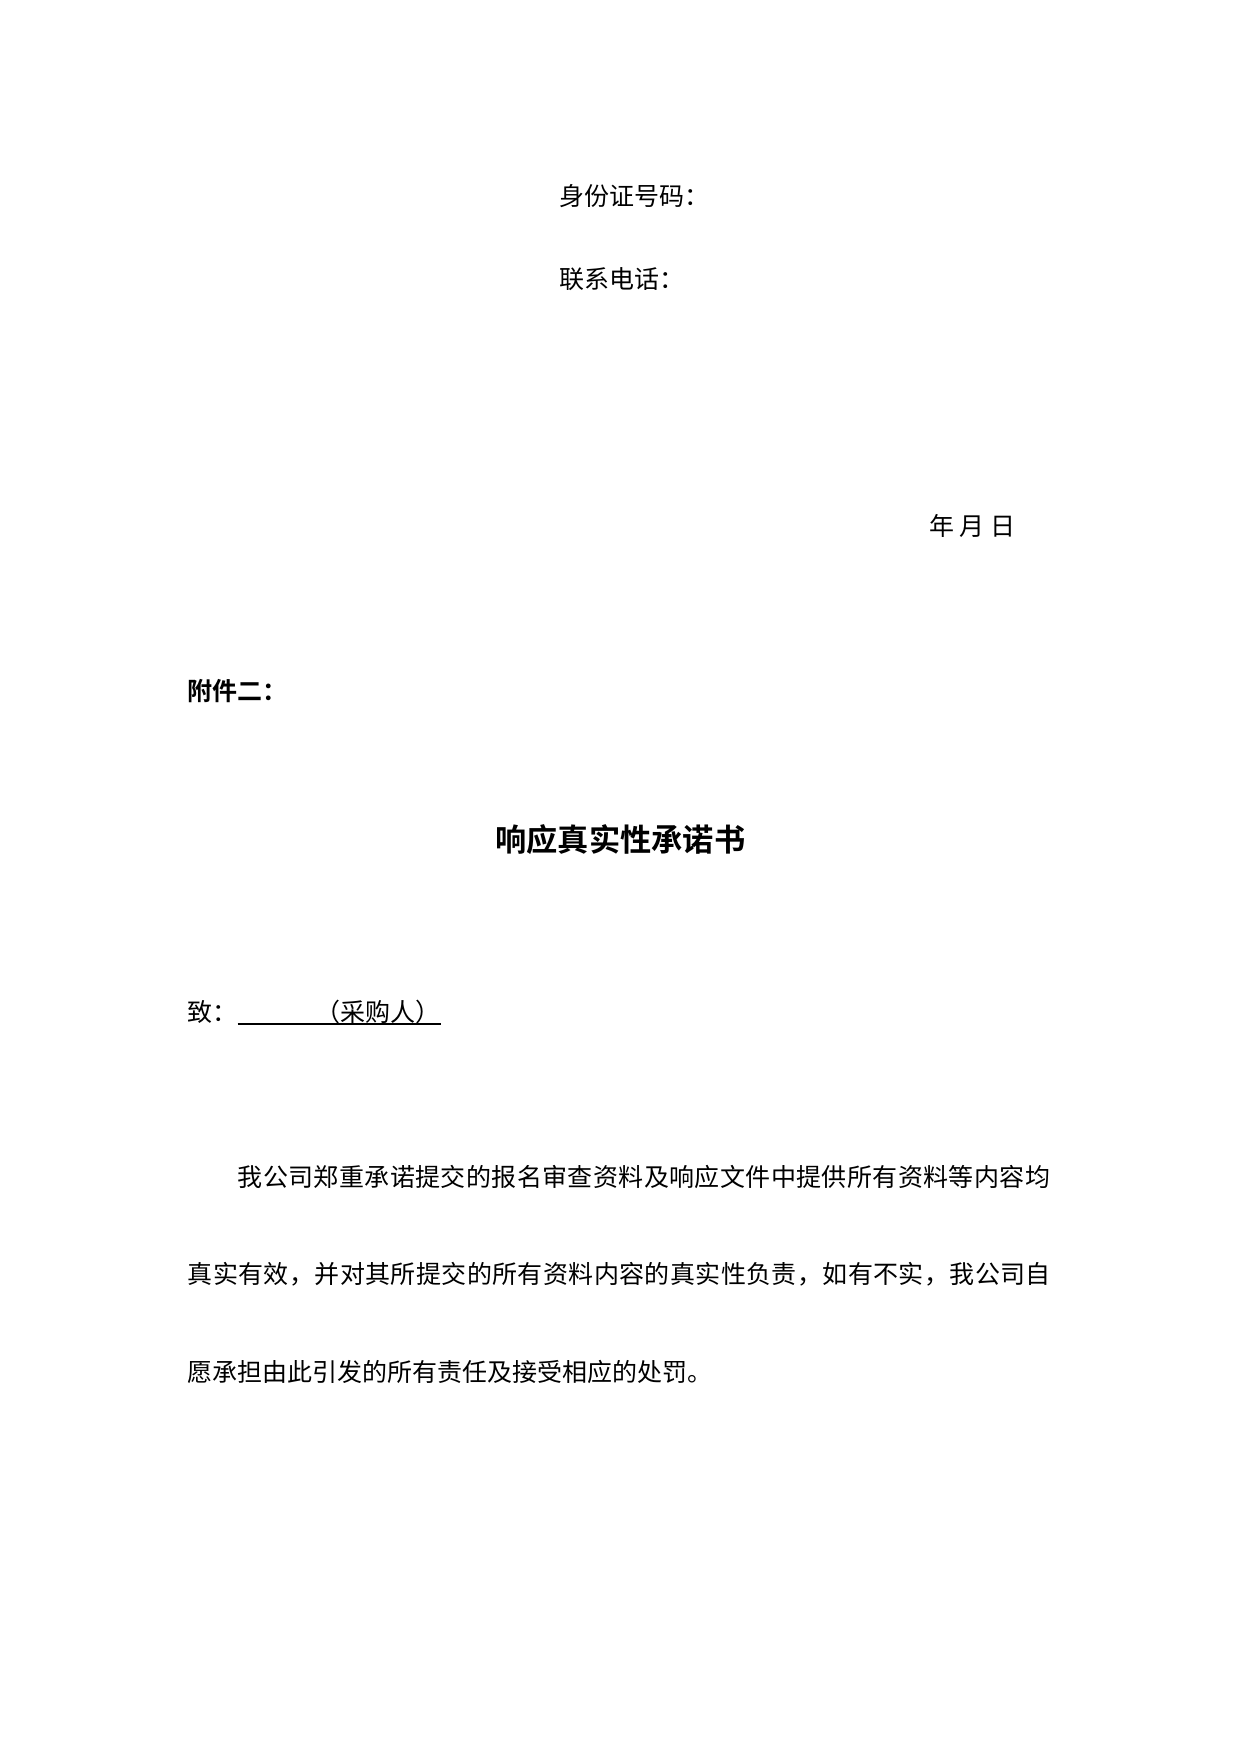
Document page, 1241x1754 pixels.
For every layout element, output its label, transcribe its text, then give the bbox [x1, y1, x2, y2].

text 致： （采购人） [187, 978, 1053, 1043]
text 附件二： [187, 657, 1053, 722]
text 年 月 日 [187, 492, 1015, 557]
text 联系电话： [187, 245, 1053, 310]
text 响应真实性承诺书 [187, 805, 1053, 870]
text 我公司郑重承诺提交的报名审查资料及响应文件中提供所有资料等内容均真实有效，并对其所提交的所有资料内容的真实性负责，如有不实，我公司自愿承担由此引发的所有责任及接受相应的处罚。 [187, 1143, 1053, 1403]
text 身份证号码： [187, 162, 1053, 227]
